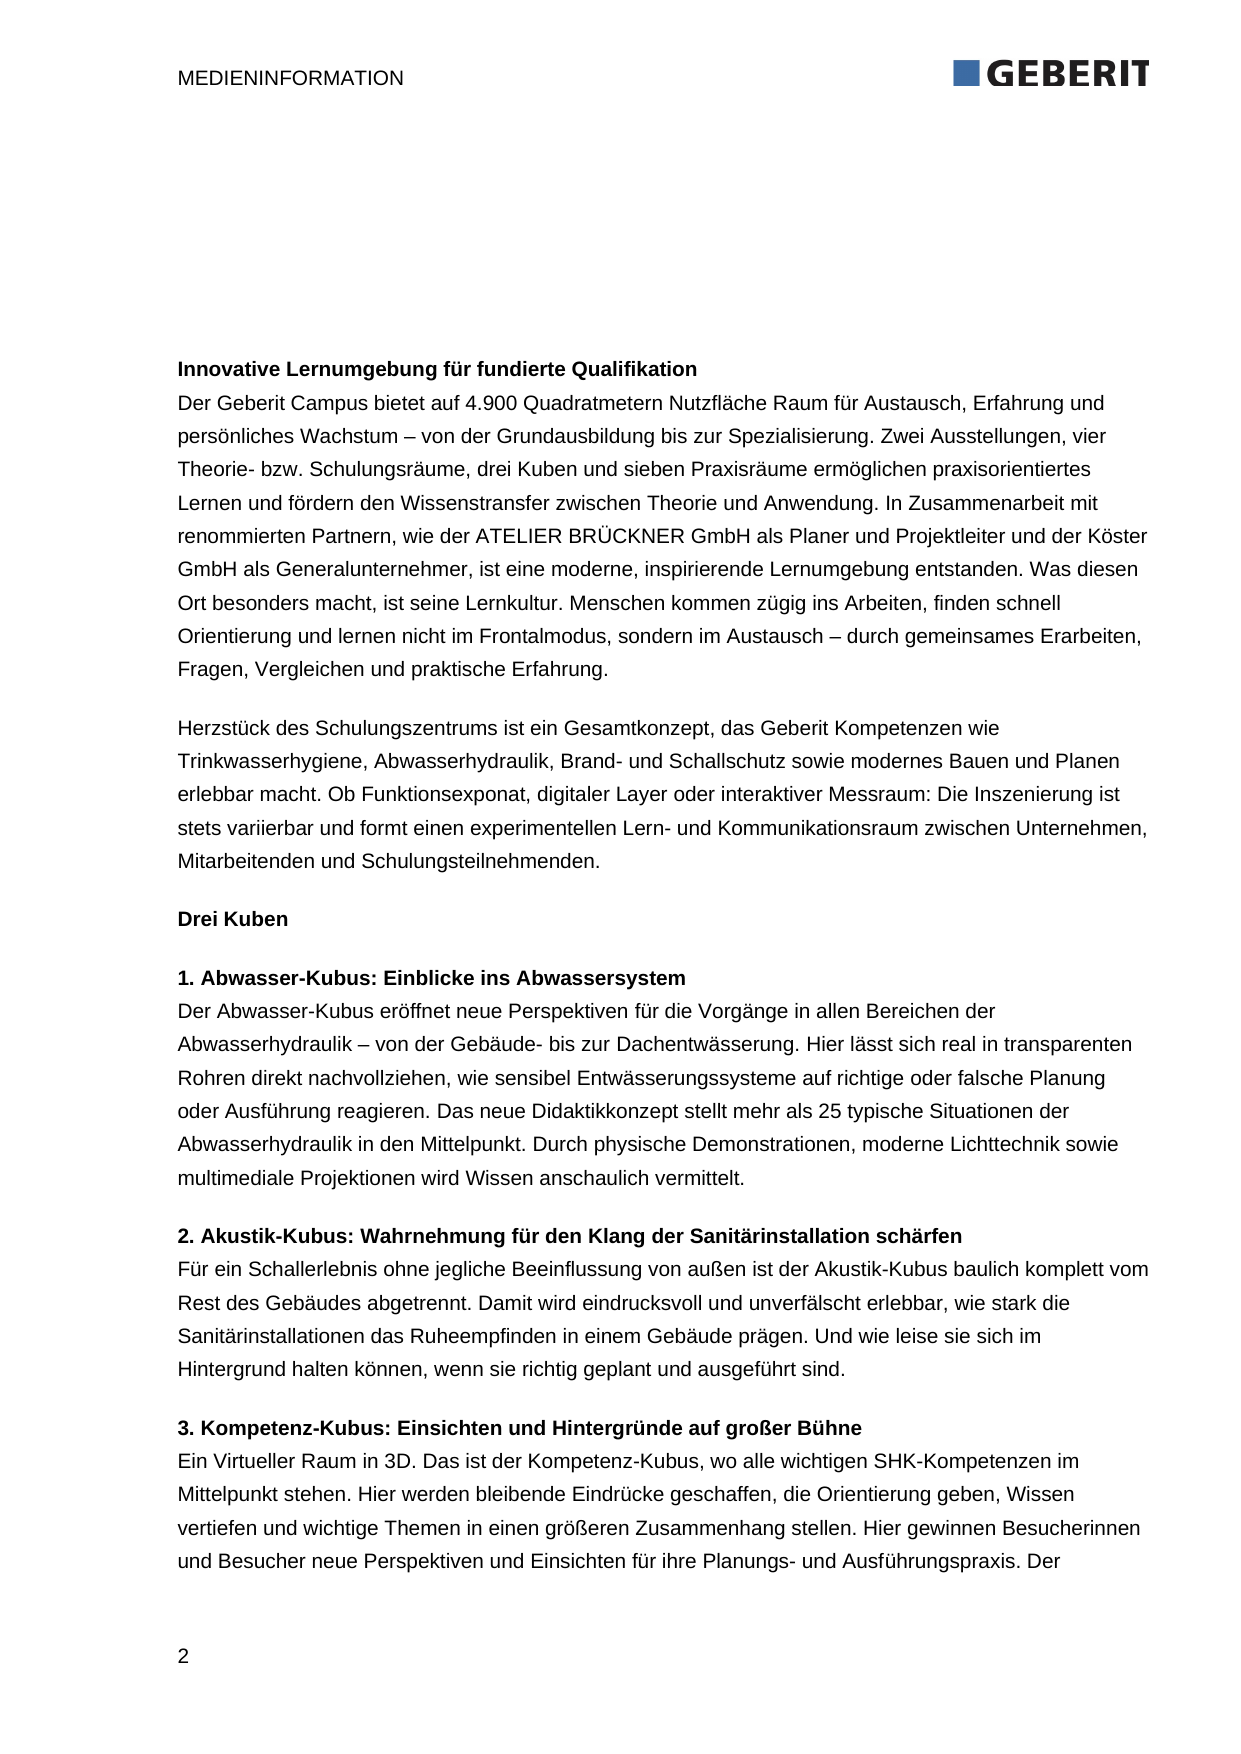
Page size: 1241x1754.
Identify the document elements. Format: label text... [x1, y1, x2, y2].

text Innovative Lernumgebung für fundierte Qualifikation Der Geberit Campus bietet auf 4.900 Quadratmetern Nutzfläche Raum für Austausch, Erfahrung und persönliches Wachstum – von der Grundausbildung bis zur Spezialisierung. Zwei Ausstellungen, vier Theorie- bzw. Schulungsräume, drei Kuben und sieben Praxisräume ermöglichen praxisorientiertes Lernen und fördern den Wissenstransfer zwischen Theorie und Anwendung. In Zusammenarbeit mit renommierten Partnern, wie der ATELIER BRÜCKNER GmbH als Planer und Projektleiter und der Köster GmbH als Generalunternehmer, ist eine moderne, inspirierende Lernumgebung entstanden. Was diesen Ort besonders macht, ist seine Lernkultur. Menschen kommen zügig ins Arbeiten, finden schnell Orientierung und lernen nicht im Frontalmodus, sondern im Austausch – durch gemeinsames Erarbeiten, Fragen, Vergleichen und praktische Erfahrung. [177, 350, 1152, 683]
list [177, 1408, 1152, 1575]
text 2. Akustik-Kubus: Wahrnehmung für den Klang der Sanitärinstallation schärfen Für ein Schallerlebnis ohne jegliche Beeinflussung von außen ist der Akustik-Kubus baulich komplett vom Rest des Gebäudes abgetrennt. Damit wird eindrucksvoll und unverfälscht erlebbar, wie stark die Sanitärinstallationen das Ruheempfinden in einem Gebäude prägen. Und wie leise sie sich im Hintergrund halten können, wenn sie richtig geplant und ausgeführt sind. [177, 1217, 1152, 1383]
picture [953, 58, 1149, 86]
text Herzstück des Schulungszentrums ist ein Gesamtkonzept, das Geberit Kompetenzen wie Trinkwasserhygiene, Abwasserhydraulik, Brand- und Schallschutz sowie modernes Bauen und Planen erlebbar macht. Ob Funktionsexponat, digitaler Layer oder interaktiver Messraum: Die Inszenierung ist stets variierbar und formt einen experimentellen Lern- und Kommunikationsraum zwischen Unternehmen, Mitarbeitenden und Schulungsteilnehmenden. [177, 708, 1152, 875]
text 1. Abwasser-Kubus: Einblicke ins Abwassersystem Der Abwasser-Kubus eröffnet neue Perspektiven für die Vorgänge in allen Bereichen der Abwasserhydraulik – von der Gebäude- bis zur Dachentwässerung. Hier lässt sich real in transparenten Rohren direkt nachvollziehen, wie sensibel Entwässerungssysteme auf richtige oder falsche Planung oder Ausführung reagieren. Das neue Didaktikkonzept stellt mehr als 25 typische Situationen der Abwasserhydraulik in den Mittelpunkt. Durch physische Demonstrationen, moderne Lichttechnik sowie multimediale Projektionen wird Wissen anschaulich vermittelt. [177, 958, 1152, 1192]
text Drei Kuben [177, 900, 1152, 933]
